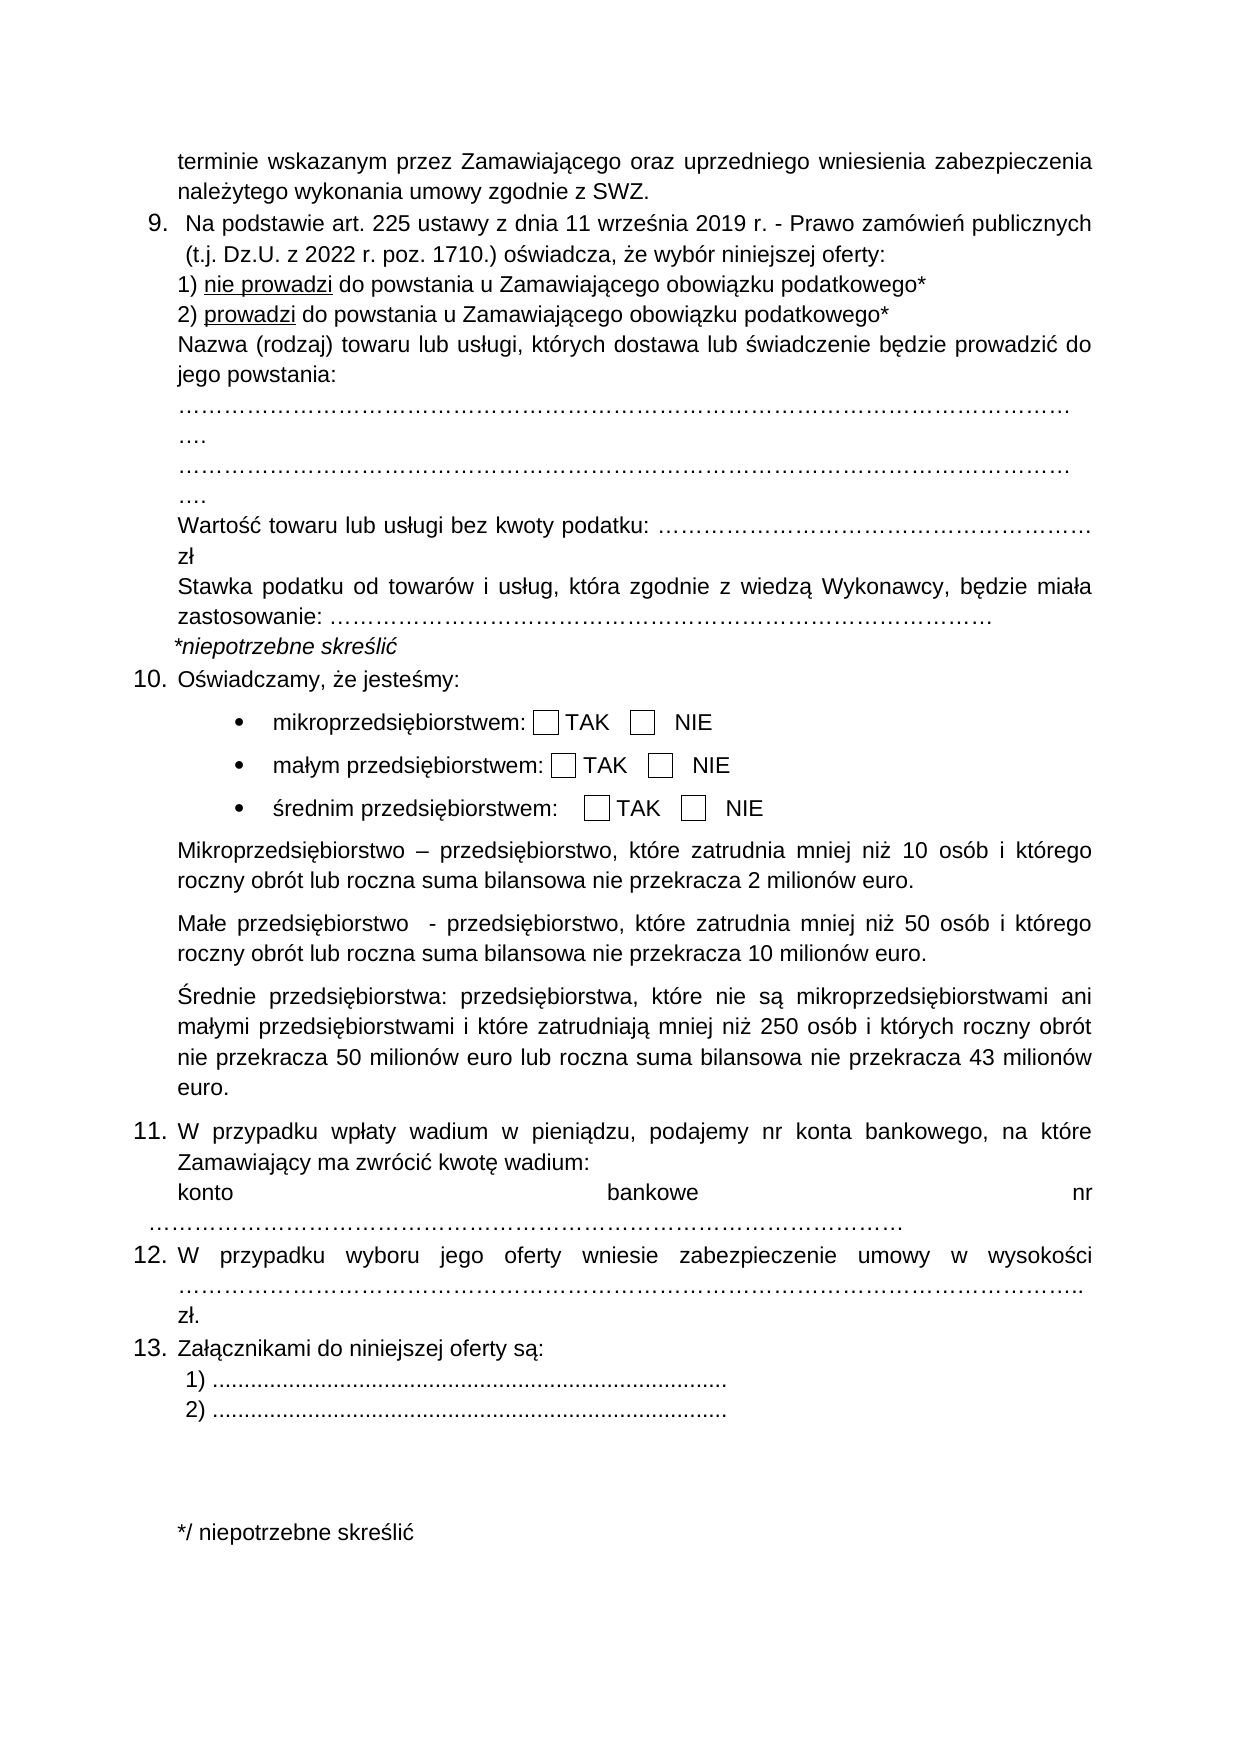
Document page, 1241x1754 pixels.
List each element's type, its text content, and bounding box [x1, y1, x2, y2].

text *niepotrzebne skreślić [148, 633, 1093, 660]
text Mikroprzedsiębiorstwo – przedsiębiorstwo, które zatrudnia mniej niż 10 osób i którego roczny obrót lub roczna suma bilansowa nie przekracza 2 milionów euro. [177, 837, 1093, 894]
text Małe przedsiębiorstwo - przedsiębiorstwo, które zatrudnia mniej niż 50 osób i którego roczny obrót lub roczna suma bilansowa nie przekracza 10 milionów euro. [177, 910, 1093, 967]
text Nazwa (rodzaj) towaru lub usługi, których dostawa lub świadczenie będzie prowadzić do jego powstania: [177, 331, 1093, 388]
text 2) ................................................................................. [133, 1396, 1093, 1422]
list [148, 148, 1093, 204]
list Oświadczamy, że jesteśmy: [133, 663, 1093, 692]
list Załącznikami do niniejszej oferty są: [133, 1333, 1093, 1361]
text konto bankowe nr ……………………………………………………………………………………… [148, 1179, 1093, 1236]
text */ niepotrzebne skreślić [177, 1519, 1093, 1545]
list W przypadku wpłaty wadium w pieniądzu, podajemy nr konta bankowego, na które Zamawiający ma zwrócić kwotę wadium: [133, 1116, 1093, 1175]
text Średnie przedsiębiorstwa: przedsiębiorstwa, które nie są mikroprzedsiębiorstwami ani małymi przedsiębiorstwami i które zatrudniają mniej niż 250 osób i których roczny obrót nie przekracza 50 milionów euro lub roczna suma bilansowa nie przekracza 43 milionów euro. [177, 983, 1093, 1100]
text Wartość towaru lub usługi bez kwoty podatku: ………………………………………………… zł [177, 512, 1093, 569]
list W przypadku wyboru jego oferty wniesie zabezpieczenie umowy w wysokości ……………………………………………………………………………………………………….. zł. [133, 1239, 1093, 1329]
list Na podstawie art. 225 ustawy z dnia 11 września 2019 r. - Prawo zamówień publicznych (t.j. Dz.U. z 2022 r. poz. 1710.) oświadcza, że wybór niniejszej oferty: [148, 208, 1093, 267]
list małym przedsiębiorstwem: TAK NIE [235, 752, 1093, 778]
text 2) prowadzi do powstania u Zamawiającego obowiązku podatkowego* [177, 301, 1093, 327]
text 1) nie prowadzi do powstania u Zamawiającego obowiązku podatkowego* [177, 271, 1093, 297]
text 1) ................................................................................. [133, 1366, 1093, 1392]
list średnim przedsiębiorstwem: TAK NIE [235, 794, 1093, 821]
text ………………………………………………………………………………………………………….…………………………………………………………………………………………………………. [177, 392, 1093, 509]
text Stawka podatku od towarów i usług, która zgodnie z wiedzą Wykonawcy, będzie miała zastosowanie: …………………………………………………………………………… [177, 573, 1093, 629]
list mikroprzedsiębiorstwem: TAK NIE [235, 709, 1093, 735]
